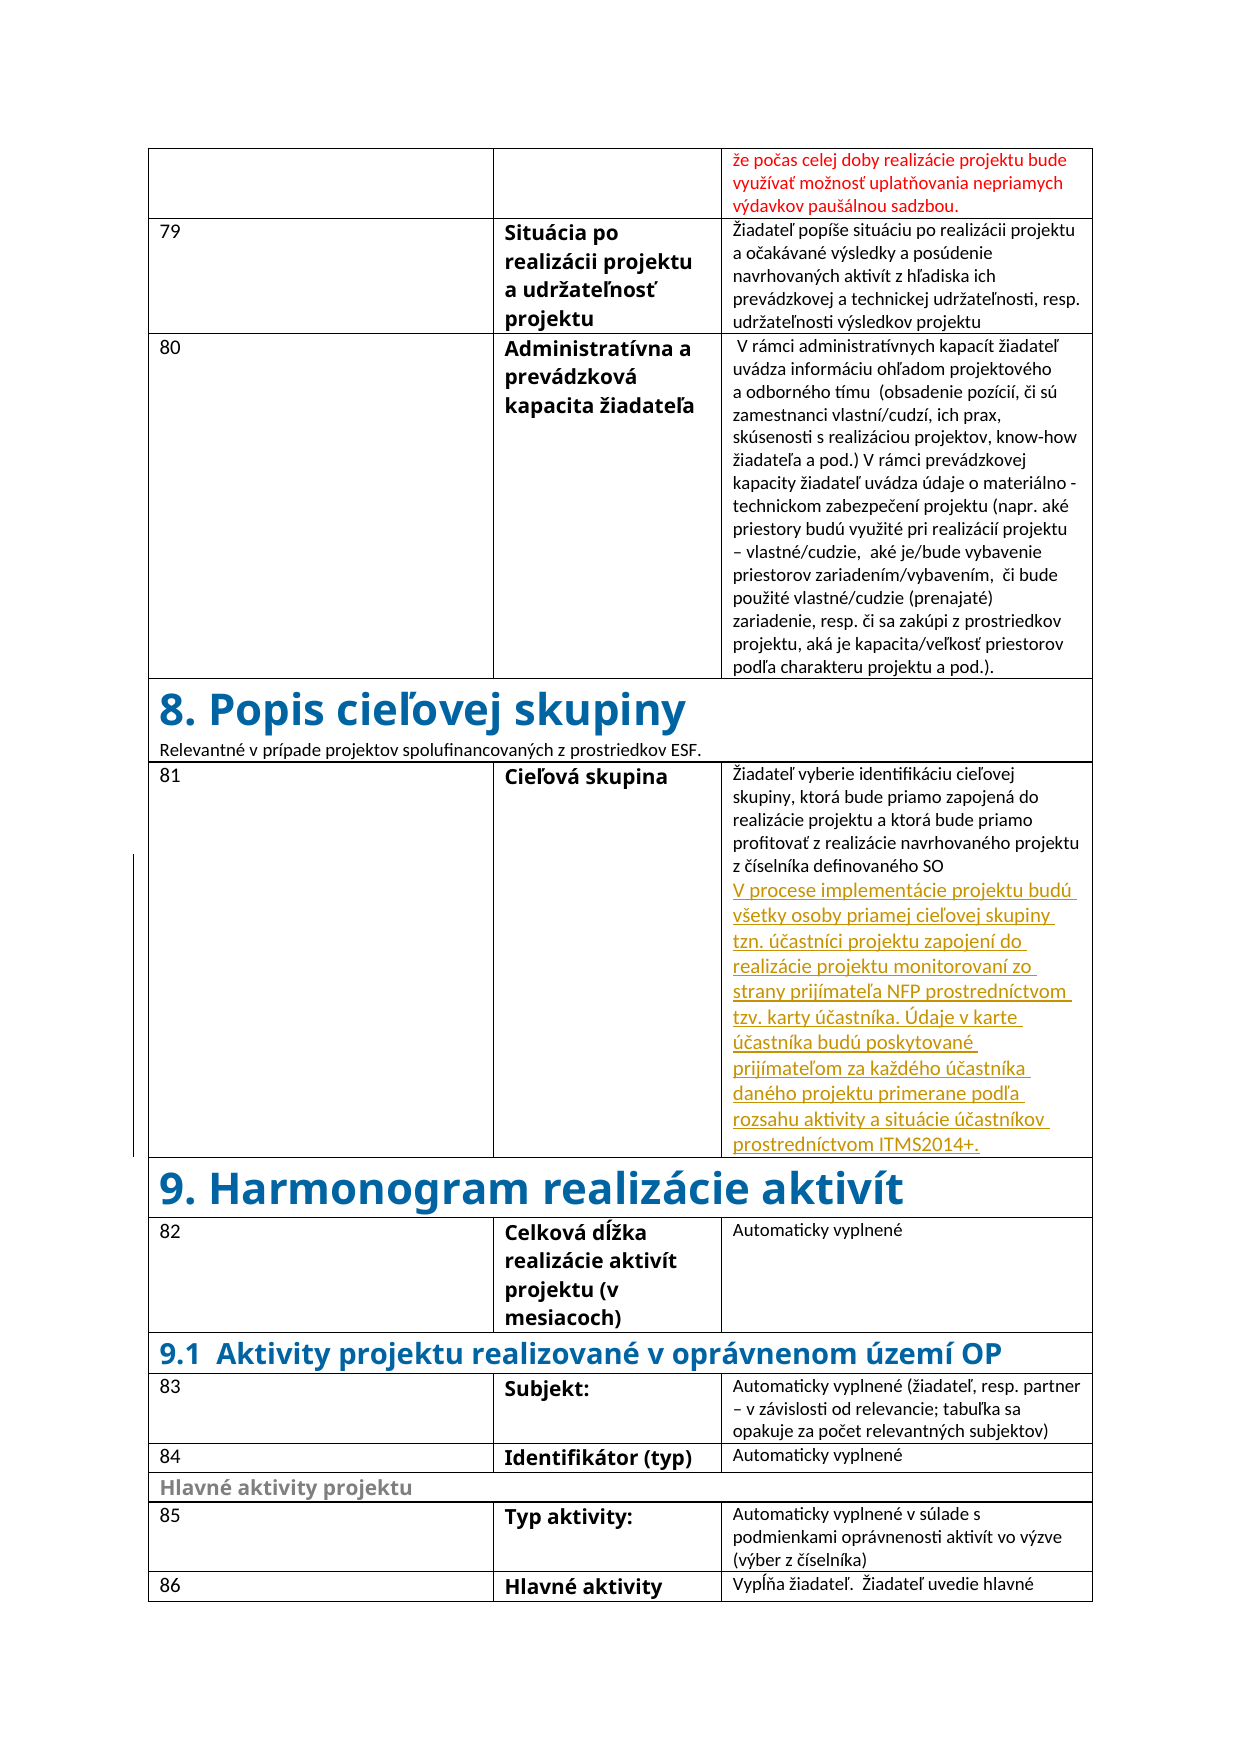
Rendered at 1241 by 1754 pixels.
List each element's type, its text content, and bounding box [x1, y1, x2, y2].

table_cell Typ aktivity: [494, 1503, 721, 1571]
table_cell 9.1 Aktivity projektu realizované v oprávnenom území OP [149, 1333, 1092, 1373]
table_cell 86 [149, 1572, 493, 1601]
table_cell 9. Harmonogram realizácie aktivít [149, 1158, 1092, 1217]
table_cell 79 [149, 219, 493, 333]
table_cell 78 [149, 149, 493, 217]
table_cell 82 [149, 1218, 493, 1332]
table_cell Automaticky vyplnené (žiadateľ, resp. partner – v závislosti od relevancie; tabuľka sa opakuje za počet relevantných subjektov) [722, 1374, 1092, 1442]
table_cell Situácia po realizácii projektu a udržateľnosť projektu [494, 219, 721, 333]
table_cell 81 [149, 763, 493, 1157]
table_cell Celková dĺžka realizácie aktivít projektu (v mesiacoch) [494, 1218, 721, 1332]
table_cell 84 [149, 1444, 493, 1472]
table_cell Subjekt: [494, 1374, 721, 1442]
table_cell Cieľová skupina [494, 763, 721, 1157]
table_cell 83 [149, 1374, 493, 1442]
table_cell Automaticky vyplnené [722, 1444, 1092, 1472]
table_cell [722, 1572, 1092, 1601]
table_cell 8. Popis cieľovej skupiny Relevantné v prípade projektov spolufinancovaných z prostriedkov ESF. [149, 679, 1092, 761]
table_cell 80 [149, 334, 493, 678]
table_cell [494, 1572, 721, 1601]
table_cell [494, 149, 721, 217]
table_cell Žiadateľ vyberie identifikáciu cieľovej skupiny, ktorá bude priamo zapojená do realizácie projektu a ktorá bude priamo profitovať z realizácie navrhovaného projektu z číselníka definovaného SO [722, 763, 1092, 1157]
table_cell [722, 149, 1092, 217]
table_cell V rámci administratívnych kapacít žiadateľ uvádza informáciu ohľadom projektového a odborného tímu (obsadenie pozícií, či sú zamestnanci vlastní/cudzí, ich prax, skúsenosti s realizáciou projektov, know-how žiadateľa a pod.) V rámci prevádzkovej kapacity žiadateľ uvádza údaje o materiálno - technickom zabezpečení projektu (napr. aké priestory budú využité pri realizácií projektu – vlastné/cudzie, aké je/bude vybavenie priestorov zariadením/vybavením, či bude použité vlastné/cudzie (prenajaté) zariadenie, resp. či sa zakúpi z prostriedkov projektu, aká je kapacita/veľkosť priestorov podľa charakteru projektu a pod.). [722, 334, 1092, 678]
table_cell Žiadateľ popíše situáciu po realizácii projektu a očakávané výsledky a posúdenie navrhovaných aktivít z hľadiska ich prevádzkovej a technickej udržateľnosti, resp. udržateľnosti výsledkov projektu [722, 219, 1092, 333]
table_cell Automaticky vyplnené v súlade s podmienkami oprávnenosti aktivít vo výzve (výber z číselníka) [722, 1503, 1092, 1571]
table_cell Administratívna a prevádzková kapacita žiadateľa [494, 334, 721, 678]
table_cell Identifikátor (typ) [494, 1444, 721, 1472]
table_cell Hlavné aktivity projektu [149, 1473, 1092, 1501]
table_cell 85 [149, 1503, 493, 1571]
table_cell Automaticky vyplnené [722, 1218, 1092, 1332]
